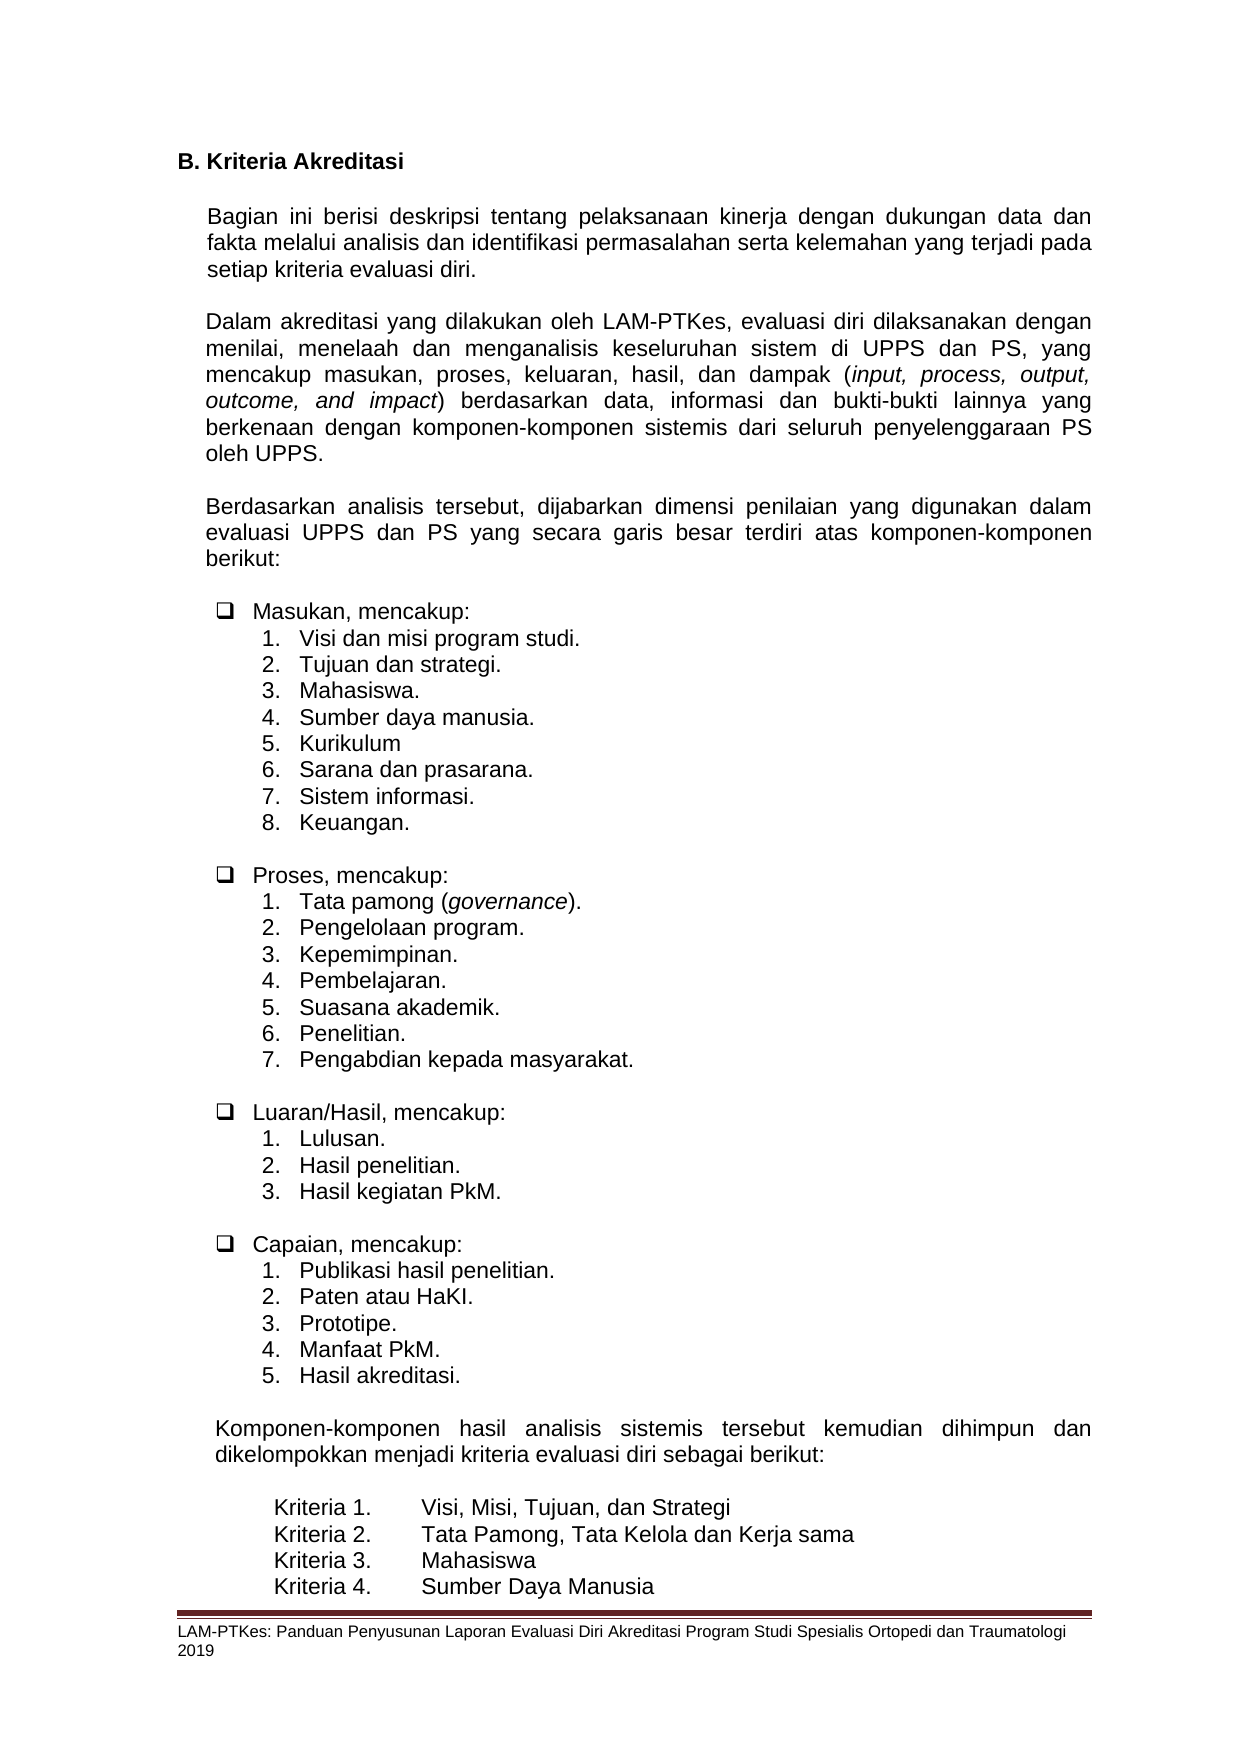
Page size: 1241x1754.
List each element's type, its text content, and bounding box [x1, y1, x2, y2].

text Dalam akreditasi yang dilakukan oleh LAM-PTKes, evaluasi diri dilaksanakan dengan menilai, menelaah dan menganalisis keseluruhan sistem di UPPS dan PS, yang mencakup masukan, proses, keluaran, hasil, dan dampak (input, process, output, outcome, and impact) berdasarkan data, informasi dan bukti-bukti lainnya yang berkenaan dengan komponen-komponen sistemis dari seluruh penyelenggaraan PS oleh UPPS. [205, 308, 1092, 466]
list Hasil akreditasi. [262, 1362, 1092, 1389]
text Bagian ini berisi deskripsi tentang pelaksanaan kinerja dengan dukungan data dan fakta melalui analisis dan identifikasi permasalahan serta kelemahan yang terjadi pada setiap kriteria evaluasi diri. [207, 203, 1092, 282]
list Hasil kegiatan PkM. [262, 1178, 1092, 1204]
list Penelitian. [262, 1020, 1092, 1046]
list Visi dan misi program studi. [262, 624, 1092, 651]
list Mahasiswa. [262, 677, 1092, 703]
list Lulusan. [262, 1125, 1092, 1152]
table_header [262, 1494, 410, 1606]
list Luaran/Hasil, mencakup: [215, 1099, 1092, 1125]
text Berdasarkan analisis tersebut, dijabarkan dimensi penilaian yang digunakan dalam evaluasi UPPS dan PS yang secara garis besar terdiri atas komponen-komponen berikut: [205, 493, 1092, 572]
list Tata pamong (governance). [262, 888, 1092, 914]
list Suasana akademik. [262, 993, 1092, 1020]
text Komponen-komponen hasil analisis sistemis tersebut kemudian dihimpun dan dikelompokkan menjadi kriteria evaluasi diri sebagai berikut: [215, 1415, 1092, 1468]
subtitle B. Kriteria Akreditasi [177, 148, 1092, 174]
list Proses, mencakup: [215, 862, 1092, 888]
list Pengelolaan program. [262, 914, 1092, 941]
list Paten atau HaKI. [262, 1283, 1092, 1310]
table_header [410, 1494, 1089, 1606]
list Tujuan dan strategi. [262, 651, 1092, 677]
list Masukan, mencakup: [215, 598, 1092, 624]
list Pengabdian kepada masyarakat. [262, 1046, 1092, 1072]
list Capaian, mencakup: [215, 1231, 1092, 1257]
list Sarana dan prasarana. [262, 756, 1092, 783]
list Kurikulum [262, 730, 1092, 756]
list Keuangan. [262, 809, 1092, 835]
list Sistem informasi. [262, 783, 1092, 809]
list Prototipe. [262, 1310, 1092, 1336]
list Publikasi hasil penelitian. [262, 1257, 1092, 1283]
list Kepemimpinan. [262, 941, 1092, 967]
list Hasil penelitian. [262, 1152, 1092, 1178]
list Sumber daya manusia. [262, 703, 1092, 730]
list Manfaat PkM. [262, 1336, 1092, 1362]
list Pembelajaran. [262, 967, 1092, 993]
